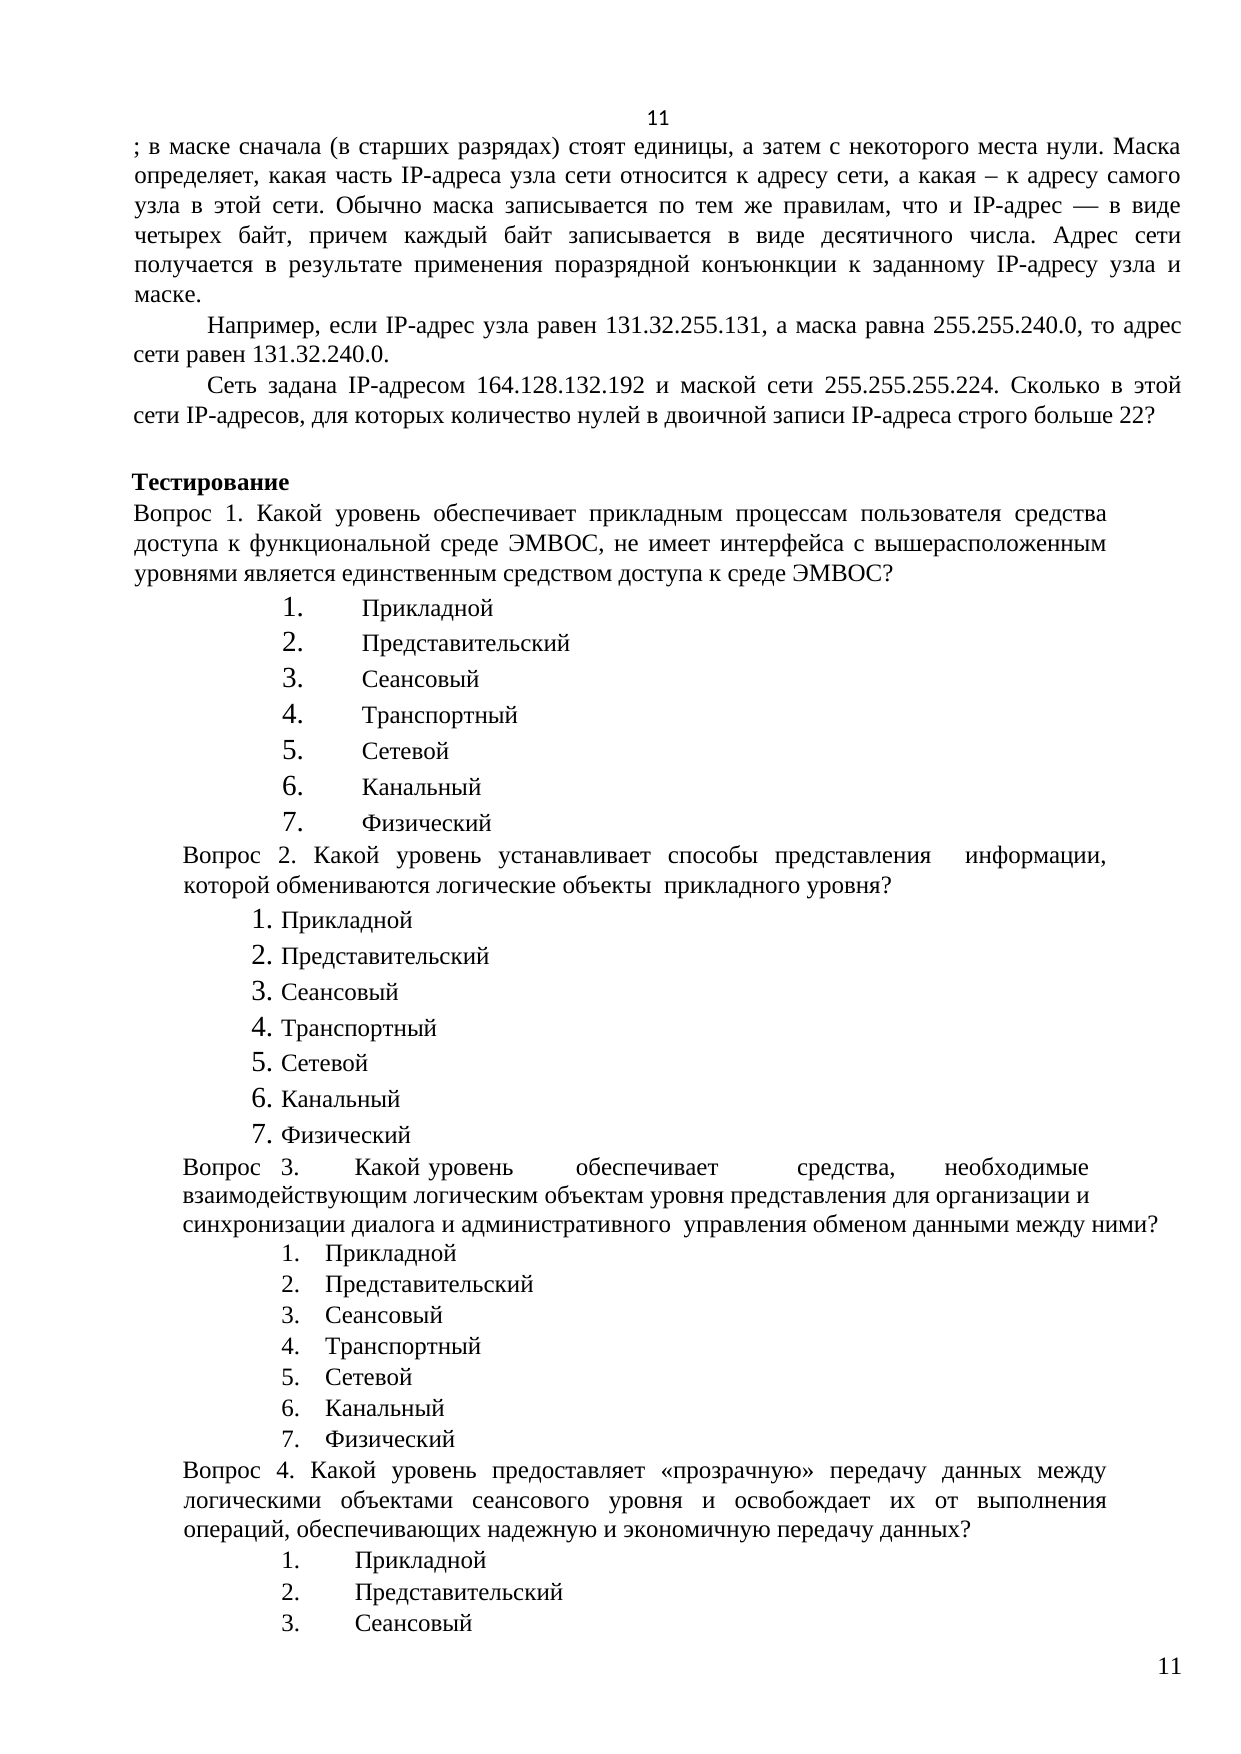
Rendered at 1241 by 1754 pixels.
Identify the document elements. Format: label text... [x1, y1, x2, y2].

list Сетевой [251, 1044, 1182, 1078]
list Представительский [281, 1577, 1182, 1605]
list Транспортный [281, 1331, 1182, 1360]
text Вопрос 1. Какой уровень обеспечивает прикладным процессам пользователя средства доступа к функциональной среде ЭМВОС, не имеет интерфейса с вышерасположенным уровнями является единственным средством доступа к среде ЭМВОС? [133, 498, 1108, 586]
list Физический [281, 1424, 1182, 1453]
list Сеансовый [282, 661, 1182, 694]
list Прикладной [251, 901, 1182, 934]
list Транспортный [251, 1009, 1182, 1042]
list Сеансовый [281, 1608, 1182, 1636]
list Представительский [251, 937, 1182, 970]
list Прикладной [282, 589, 1182, 622]
list Канальный [281, 1393, 1182, 1422]
list Сеансовый [251, 973, 1182, 1006]
list Прикладной [281, 1238, 1182, 1267]
list Физический [282, 804, 1182, 838]
list Сетевой [282, 732, 1182, 766]
text Вопрос 3. Какой уровень обеспечивает средства, необходимые взаимодействующим логическим объектам уровня представления для организации и синхронизации диалога и административного управления обменом данными между ними? [182, 1152, 1182, 1238]
text Сеть задана IP-адресом 164.128.132.192 и маской сети 255.255.255.224. Сколько в этой сети IP-адресов, для которых количество нулей в двоичной записи IP-адреса строго больше 22? [133, 371, 1182, 429]
list Прикладной [281, 1546, 1182, 1574]
list Сетевой [281, 1362, 1182, 1391]
list Канальный [282, 768, 1182, 802]
text Вопрос 2. Какой уровень устанавливает способы представления информации, которой обмениваются логические объекты прикладного уровня? [182, 840, 1107, 898]
list Сеансовый [281, 1300, 1182, 1329]
text ; в маске сначала (в старших разрядах) стоят единицы, а затем с некоторого места нули. Маска определяет, какая часть IP-адреса узла сети относится к адресу сети, а какая – к адресу самого узла в этой сети. Обычно маска записывается по тем же правилам, что и IP-адрес — в виде четырех байт, причем каждый байт записывается в виде десятичного числа. Адрес сети получается в результате применения поразрядной конъюнкции к заданному IP-адресу узла и маске. [133, 131, 1182, 308]
list Представительский [281, 1269, 1182, 1298]
list Транспортный [282, 696, 1182, 730]
list Представительский [282, 624, 1182, 658]
list Физический [251, 1116, 1182, 1150]
subtitle Тестирование [131, 467, 1182, 496]
text Например, если IP-адрес узла равен 131.32.255.131, а маска равна 255.255.240.0, то адрес сети равен 131.32.240.0. [133, 310, 1182, 368]
text Вопрос 4. Какой уровень предоставляет «прозрачную» передачу данных между логическими объектами сеансового уровня и освобождает их от выполнения операций, обеспечивающих надежную и экономичную передачу данных? [182, 1455, 1108, 1543]
list Канальный [251, 1081, 1182, 1114]
